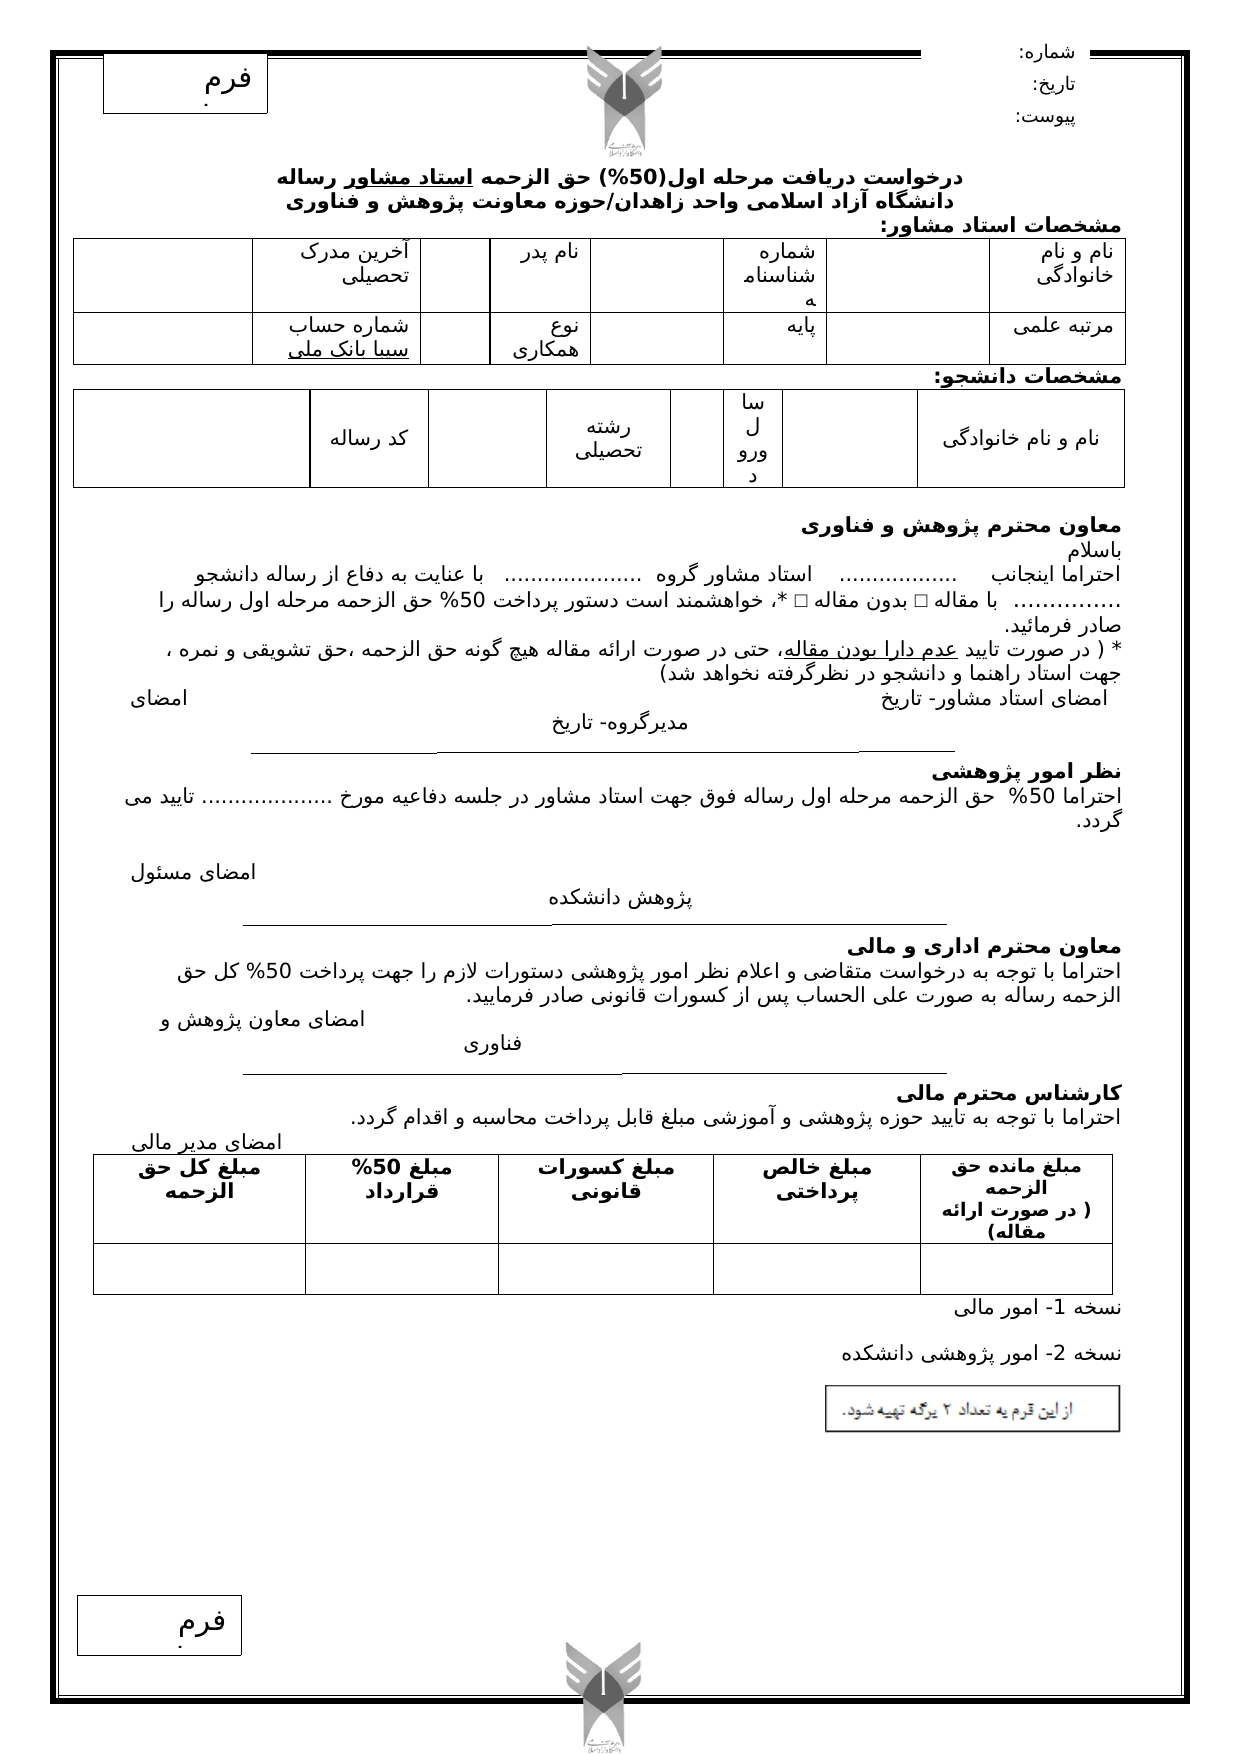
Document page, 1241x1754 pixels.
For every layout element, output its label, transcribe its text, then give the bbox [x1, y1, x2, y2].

table_cell مرتبه علمی [990, 313, 1125, 363]
table_header رشته تحصیلی [547, 390, 670, 487]
table_cell [499, 1244, 713, 1294]
text معاون محترم اداری و مالی [118, 934, 1122, 959]
table_header [74, 390, 309, 487]
text نسخه 1- امور مالی [118, 1295, 1122, 1320]
table_cell شماره حساب سیبا بانک ملی [253, 313, 420, 363]
text باسلام [118, 538, 1122, 562]
text احتراما 50% حق الزحمه مرحله اول رساله فوق جهت استاد مشاور در جلسه دفاعیه مورخ .................... تایید می گردد. [118, 784, 1122, 832]
text امضای معاون پژوهش و فناوری [118, 1007, 522, 1056]
table_header نام و نام خانوادگی [990, 239, 1125, 312]
table_cell [94, 1244, 305, 1294]
table_header مبلغ خالص پرداختی [714, 1155, 920, 1242]
table_header [74, 239, 252, 312]
picture [825, 1385, 1122, 1434]
table_cell [306, 1244, 498, 1294]
table_header [421, 239, 489, 312]
table_header نام پدر [491, 239, 590, 312]
table_cell [591, 313, 723, 363]
text درخواست دریافت مرحله اول(50%) حق الزحمه استاد مشاور رساله [118, 165, 1122, 189]
table_cell [421, 313, 489, 363]
text امضای مسئول پژوهش دانشکده [118, 860, 1122, 909]
table_cell [921, 1244, 1112, 1294]
text احتراما اینجانب .................. استاد مشاور گروه ..................... با عنایت به دفاع از رساله دانشجو ............... با مقاله □ بدون مقاله □ *، خواهشمند است دستور پرداخت 50% حق الزحمه مرحله اول رساله را صادر فرمائید. [118, 562, 1122, 637]
table_header مبلغ کل حق الزحمه [94, 1155, 305, 1242]
table_header مبلغ مانده حق الزحمه ( در صورت ارائه مقاله) [921, 1155, 1112, 1242]
text امضای استاد مشاور- تاریخ امضای مدیرگروه- تاریخ [118, 686, 1122, 734]
table_header شماره شناسنامه [724, 239, 826, 312]
text مشخصات دانشجو: [118, 365, 1122, 389]
table_header [671, 390, 723, 487]
table_header کد رساله [311, 390, 428, 487]
table_cell [827, 313, 989, 363]
text * ( در صورت تایید عدم دارا بودن مقاله، حتی در صورت ارائه مقاله هیچ گونه حق الزحمه ،حق تشویقی و نمره ، جهت استاد راهنما و دانشجو در نظرگرفته نخواهد شد) [118, 637, 1122, 686]
table_cell پایه [724, 313, 826, 363]
table_header [591, 239, 723, 312]
table_cell [74, 313, 252, 363]
table_header آخرین مدرک تحصیلی [253, 239, 420, 312]
table_header مبلغ کسورات قانونی [499, 1155, 713, 1242]
text دانشگاه آزاد اسلامی واحد زاهدان/حوزه معاونت پژوهش و فناوری [118, 189, 1122, 213]
table_header مبلغ 50% قرارداد [306, 1155, 498, 1242]
table_header سال ورود [724, 390, 782, 487]
text مشخصات استاد مشاور: [118, 213, 1122, 238]
text نسخه 2- امور پژوهشی دانشکده [118, 1341, 1122, 1365]
text احتراما با توجه به درخواست متقاضی و اعلام نظر امور پژوهشی دستورات لازم را جهت پرداخت 50% کل حق الزحمه رساله به صورت علی الحساب پس از کسورات قانونی صادر فرمایید. [118, 959, 1122, 1007]
table_header [827, 239, 989, 312]
text معاون محترم پژوهش و فناوری [118, 513, 1122, 538]
text کارشناس محترم مالی [118, 1081, 1122, 1105]
table_header [429, 390, 546, 487]
table_header نام و نام خانوادگی [918, 390, 1124, 487]
text نظر امور پژوهشی [118, 759, 1122, 784]
text امضای مدیر مالی [118, 1130, 672, 1154]
table_header [783, 390, 917, 487]
table_cell نوع همکاری [491, 313, 590, 363]
table_cell [714, 1244, 920, 1294]
text احتراما با توجه به تایید حوزه پژوهشی و آموزشی مبلغ قابل پرداخت محاسبه و اقدام گردد. [118, 1105, 1122, 1130]
